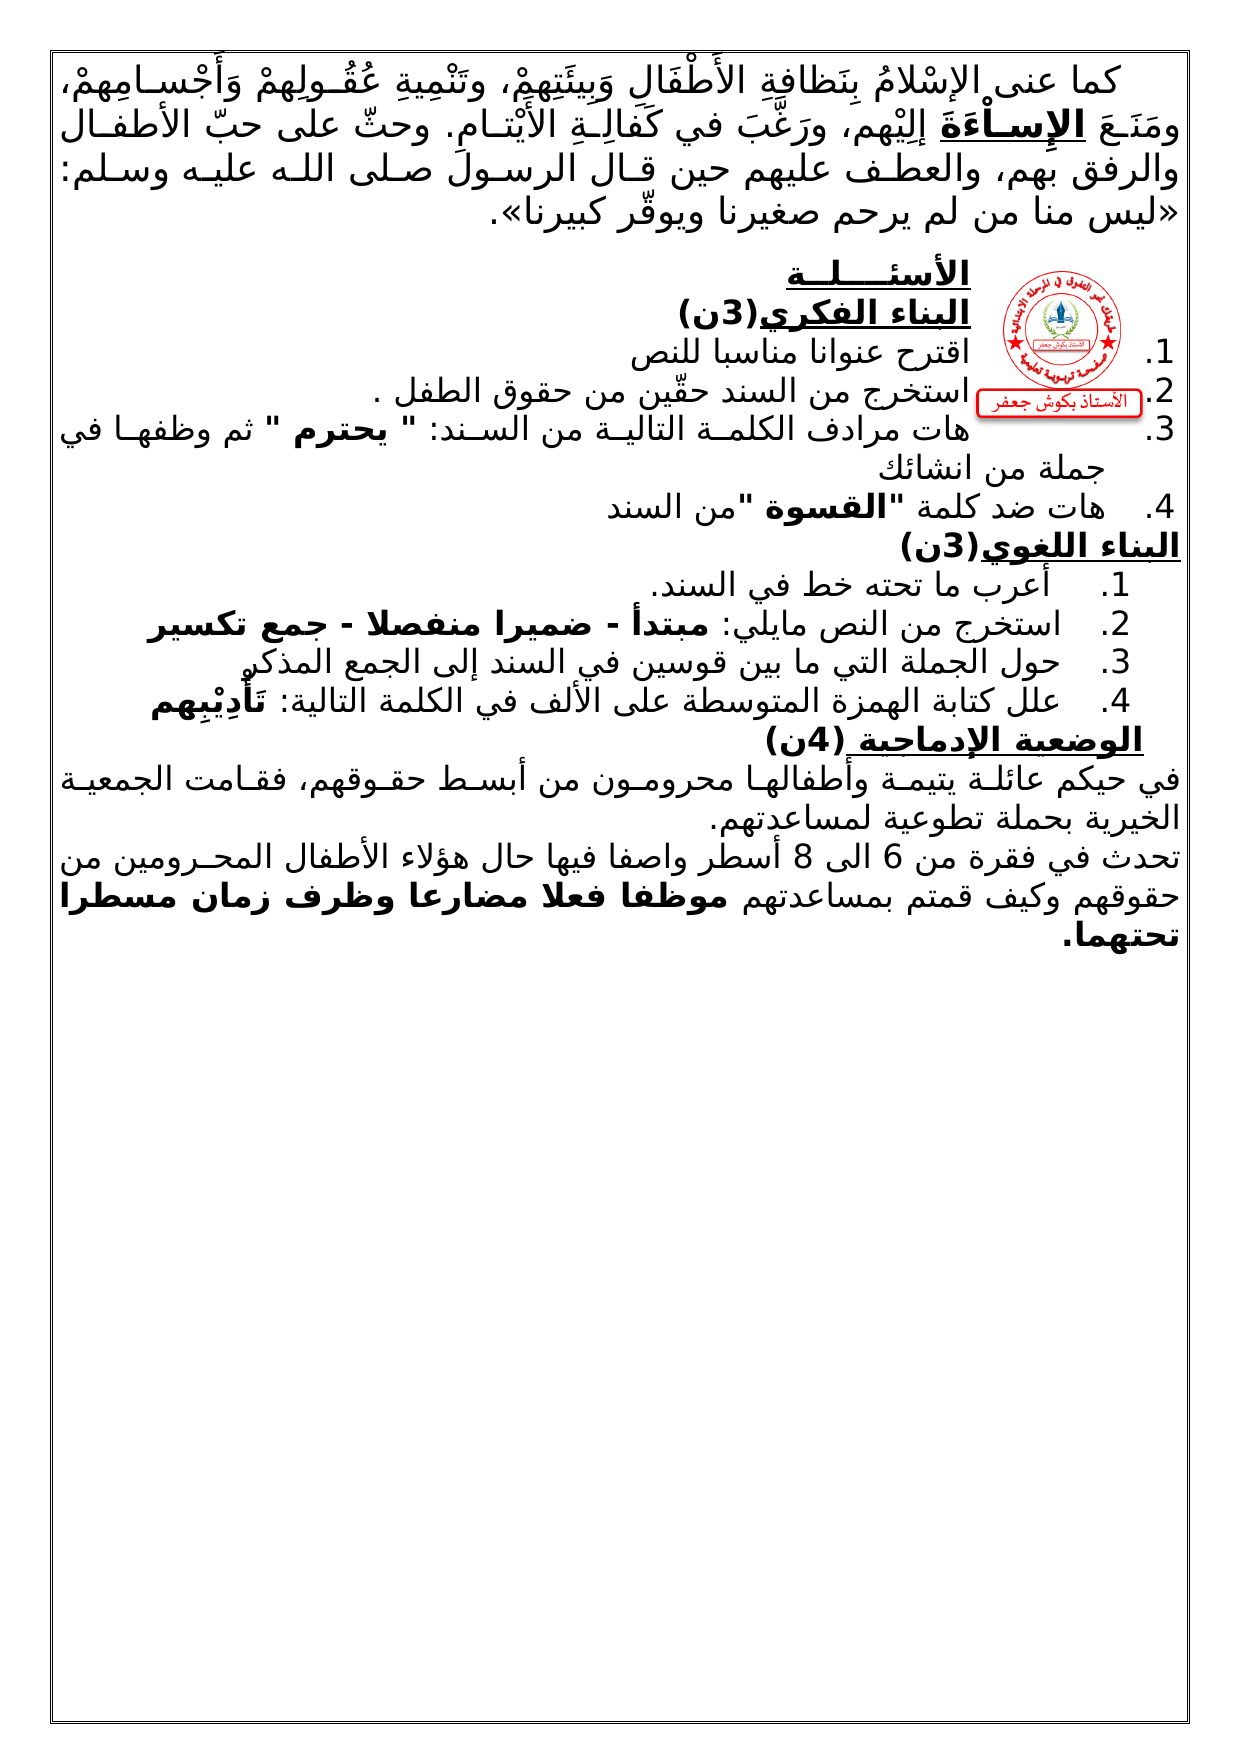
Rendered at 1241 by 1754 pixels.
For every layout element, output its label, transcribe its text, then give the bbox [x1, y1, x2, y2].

text الوضعية الإدماجية (4ن) [59, 721, 1144, 759]
list استخرج من السند حقّين من حقوق الطفل . [59, 371, 1144, 410]
list اقترح عنوانا مناسبا للنص [59, 332, 1144, 371]
picture [1144, 379, 1148, 443]
text في حيكم عائلة يتيمة وأطفالها محرومون من أبسط حقوقهم، فقامت الجمعية الخيرية بحملة تطوعية لمساعدتهم. [59, 759, 1181, 837]
list علل كتابة الهمزة المتوسطة على الألف في الكلمة التالية: تَأْدِيْبِهم [59, 682, 1099, 721]
text الأسئــــلــة [59, 254, 1181, 293]
text كما عنى الإسْلامُ بِنَظافةِ الأَطْفَالِ وَبِيئَتِهمْ، وتَنْمِيةِ عُقُولِهمْ وَأَجْسامِهمْ، ومَنَعَ الإِساْءَةَ إلِيْهم، ورَغَّبَ في كَفالِةِ الأَيْتامِ. وحثّ على حبّ الأطفال والرفق بهم، والعطف عليهم حين قال الرسول صلى الله عليه وسلم: «ليس منا من لم يرحم صغيرنا ويوقّر كبيرنا». [59, 59, 1181, 234]
list أعرب ما تحته خط في السند. [59, 565, 1099, 604]
list استخرج من النص مايلي: مبتدأ - ضميرا منفصلا - جمع تكسير [59, 604, 1099, 643]
list حول الجملة التي ما بين قوسين في السند إلى الجمع المذكر [59, 643, 1099, 682]
list هات ضد كلمة "القسوة "من السند [59, 488, 1144, 526]
text البناء الفكري(3ن) [59, 293, 1181, 332]
text البناء اللغوي(3ن) [59, 526, 1181, 565]
text تحدث في فقرة من 6 الى 8 أسطر واصفا فيها حال هؤلاء الأطفال المحرومين من حقوقهم وكيف قمتم بمساعدتهم موظفا فعلا مضارعا وظرف زمان مسطرا تحتهما. [59, 837, 1181, 954]
list هات مرادف الكلمة التالية من السند: " يحترم " ثم وظفها في جملة من انشائك [59, 410, 1144, 488]
